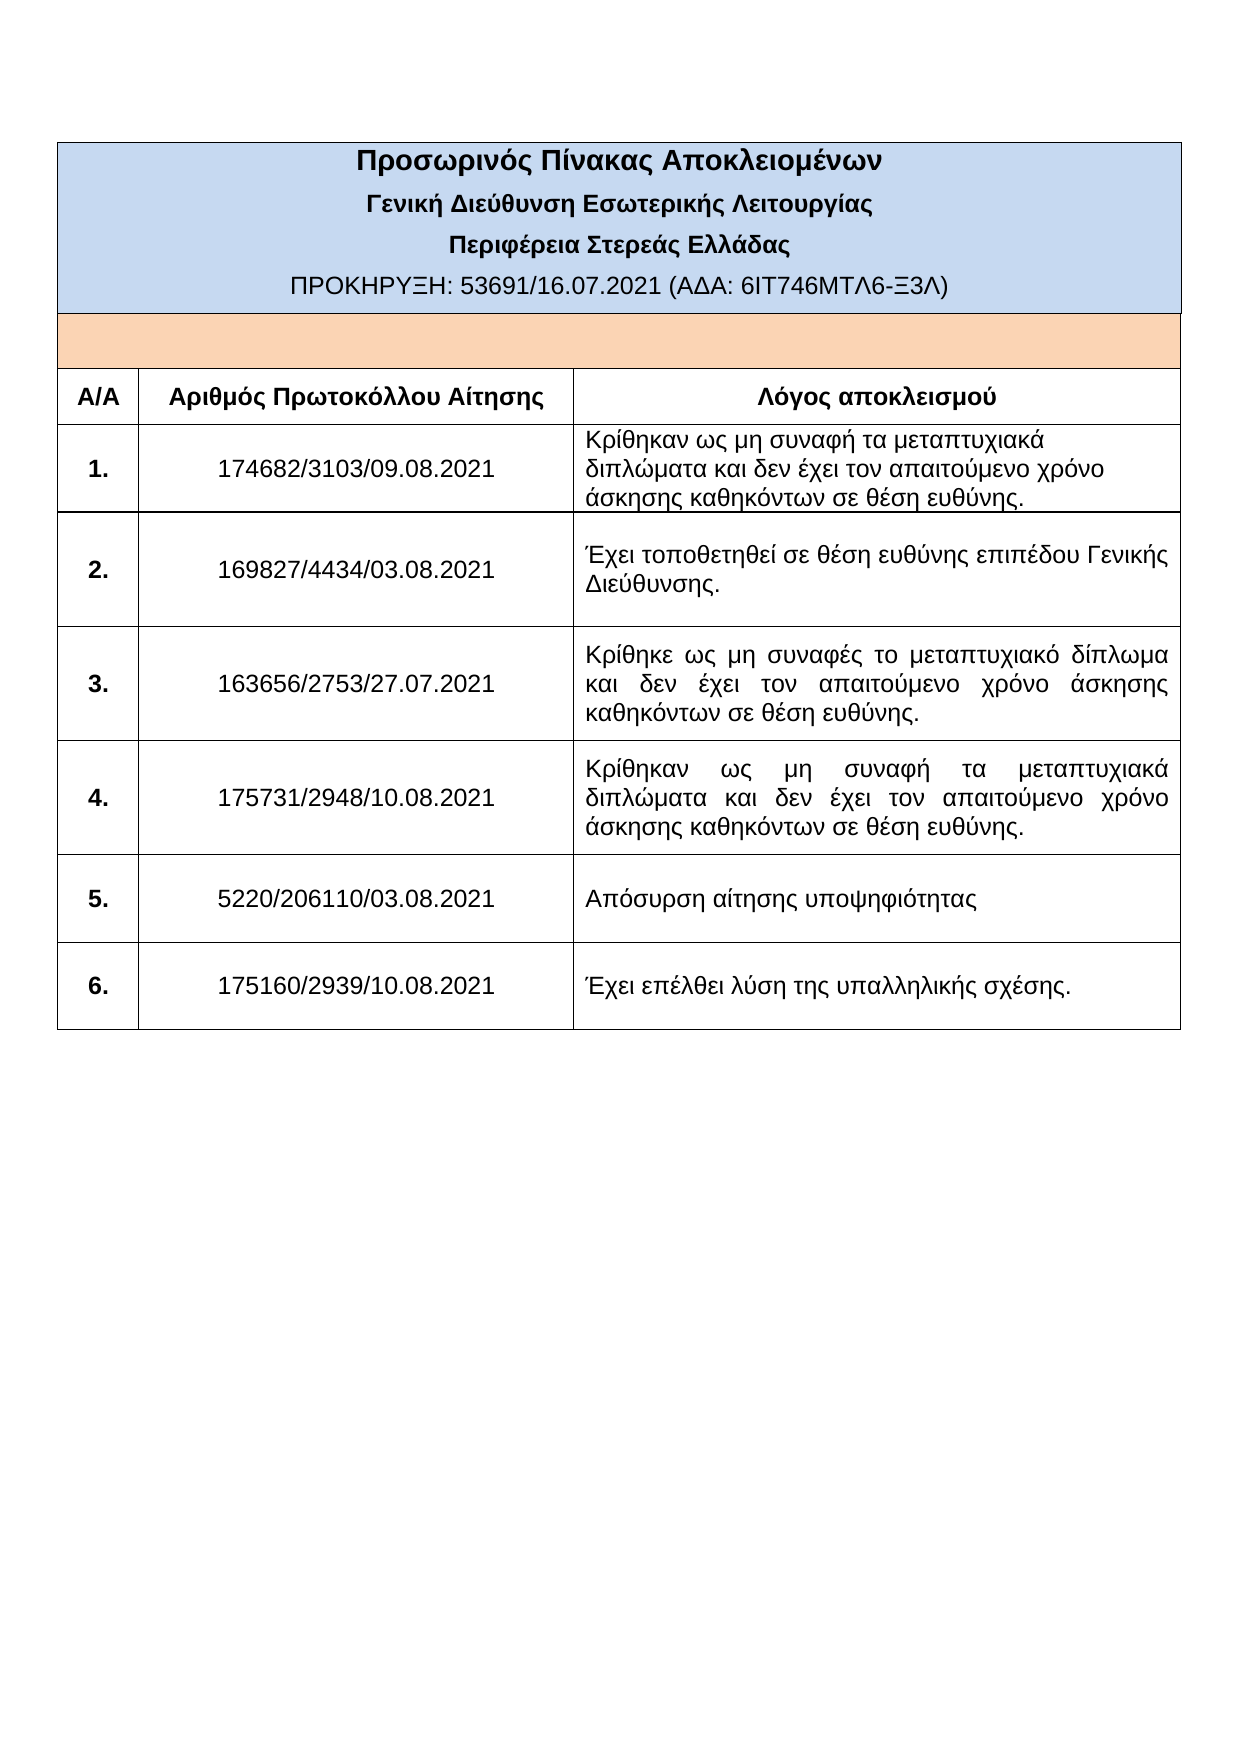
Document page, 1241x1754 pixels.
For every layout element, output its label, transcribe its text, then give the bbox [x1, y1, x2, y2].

table_cell Κρίθηκε ως μη συναφές το μεταπτυχιακό δίπλωμα και δεν έχει τον απαιτούμενο χρόνο άσκησης καθηκόντων σε θέση ευθύνης. [574, 627, 1180, 740]
table_cell 175731/2948/10.08.2021 [139, 741, 573, 854]
table_cell Κρίθηκαν ως μη συναφή τα μεταπτυχιακά διπλώματα και δεν έχει τον απαιτούμενο χρόνο άσκησης καθηκόντων σε θέση ευθύνης. [574, 425, 1180, 511]
table_cell Λόγος αποκλεισμού [574, 369, 1180, 424]
table_cell 175160/2939/10.08.2021 [139, 943, 573, 1029]
table_cell 5. [58, 855, 138, 942]
table_header Προσωρινός Πίνακας Αποκλειομένων Γενική Διεύθυνση Εσωτερικής Λειτουργίας Περιφέρεια Στερεάς Ελλάδας ΠΡΟΚΗΡΥΞΗ: 53691/16.07.2021 (ΑΔΑ: 6ΙΤ746ΜΤΛ6-Ξ3Λ) [58, 143, 1181, 313]
table_cell 2. [58, 513, 138, 626]
table_cell Κρίθηκαν ως μη συναφή τα μεταπτυχιακά διπλώματα και δεν έχει τον απαιτούμενο χρόνο άσκησης καθηκόντων σε θέση ευθύνης. [574, 741, 1180, 854]
table_cell Έχει επέλθει λύση της υπαλληλικής σχέσης. [574, 943, 1180, 1029]
table_cell 174682/3103/09.08.2021 [139, 425, 573, 511]
table_cell 4. [58, 741, 138, 854]
table_cell 163656/2753/27.07.2021 [139, 627, 573, 740]
table_cell 5220/206110/03.08.2021 [139, 855, 573, 942]
table_cell Απόσυρση αίτησης υποψηφιότητας [574, 855, 1180, 942]
table_cell 169827/4434/03.08.2021 [139, 513, 573, 626]
table_cell [58, 314, 1180, 368]
table_cell 3. [58, 627, 138, 740]
table_cell 1. [58, 425, 138, 511]
table_cell 6. [58, 943, 138, 1029]
table_cell Αριθμός Πρωτοκόλλου Αίτησης [139, 369, 573, 424]
table_cell Α/Α [58, 369, 138, 424]
table_cell Έχει τοποθετηθεί σε θέση ευθύνης επιπέδου Γενικής Διεύθυνσης. [574, 513, 1180, 626]
